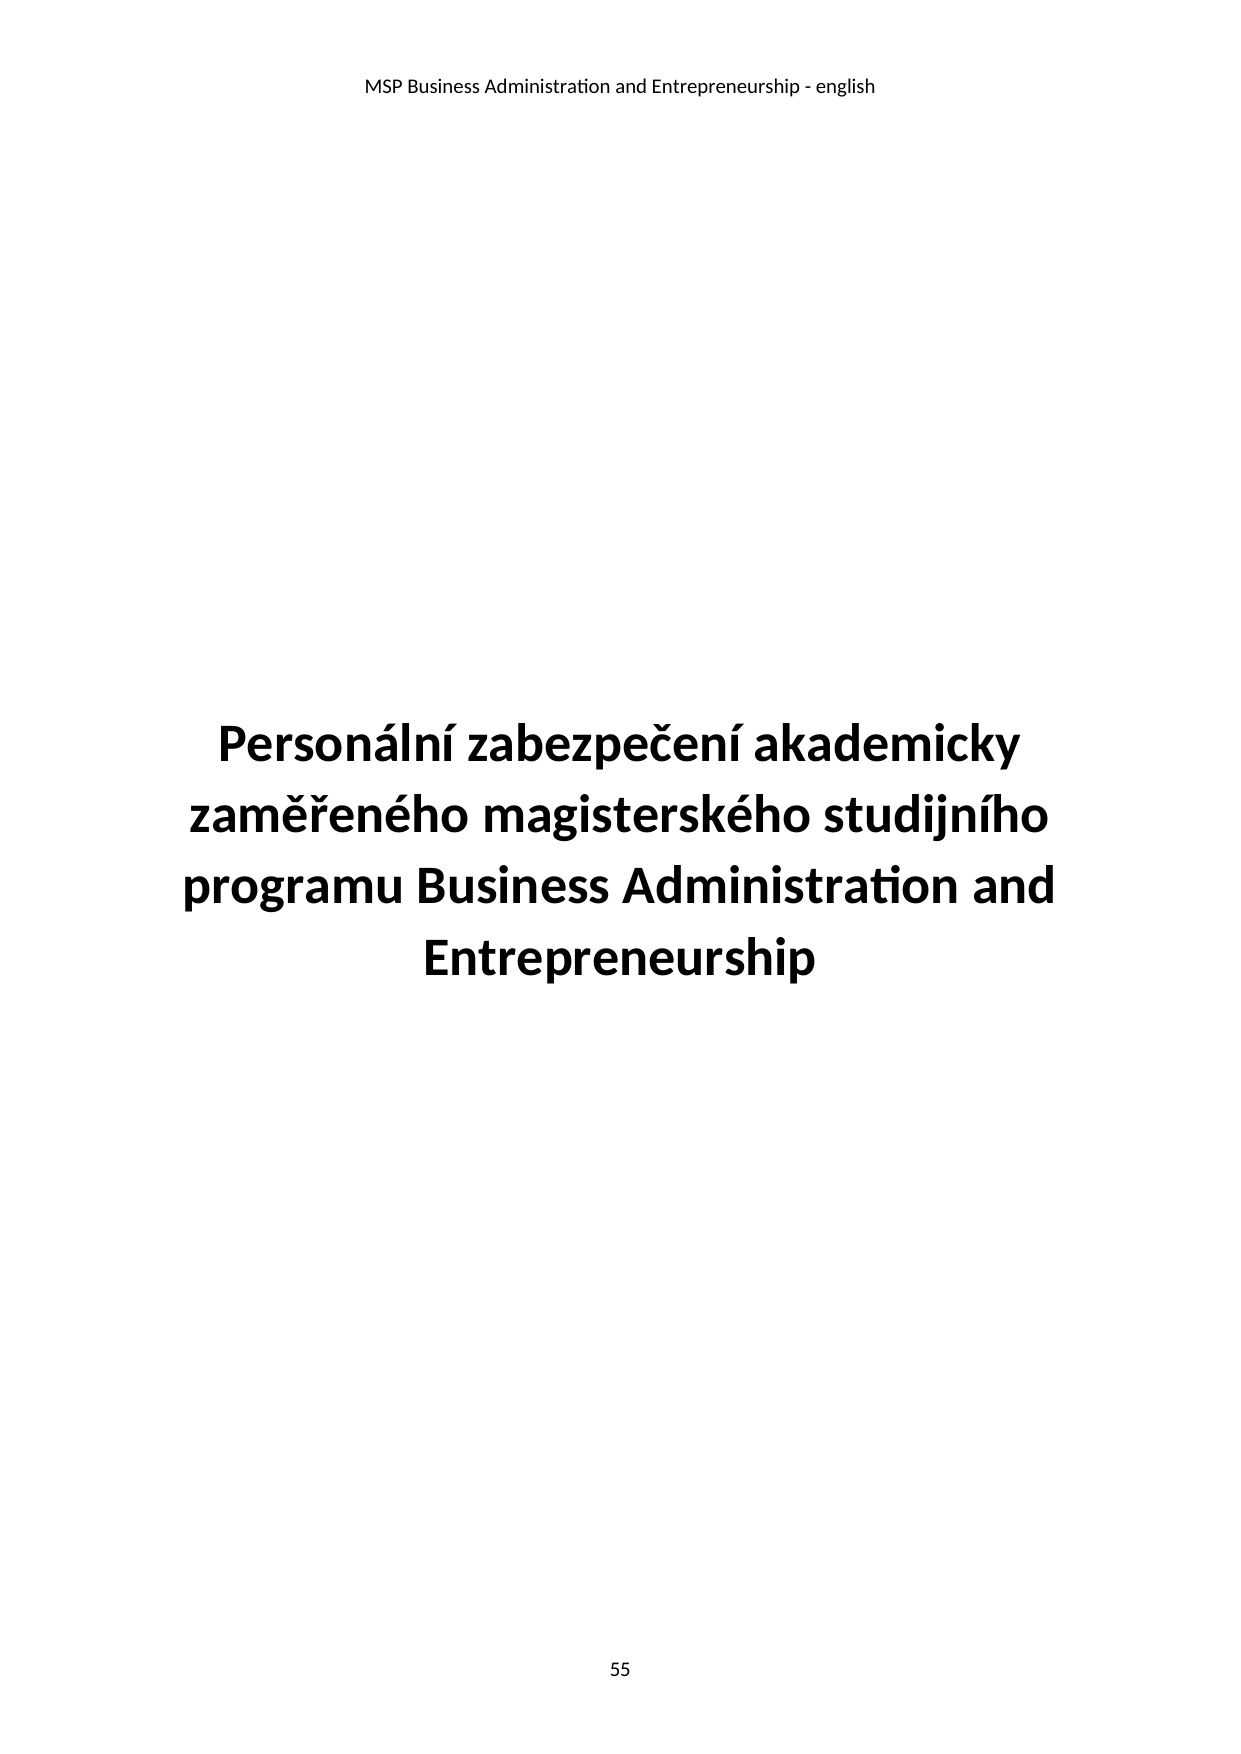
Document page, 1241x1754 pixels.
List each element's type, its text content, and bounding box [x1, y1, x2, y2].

text Personální zabezpečení akademicky zaměřeného magisterského studijního programu Business Administration and Entrepreneurship [148, 709, 1093, 989]
